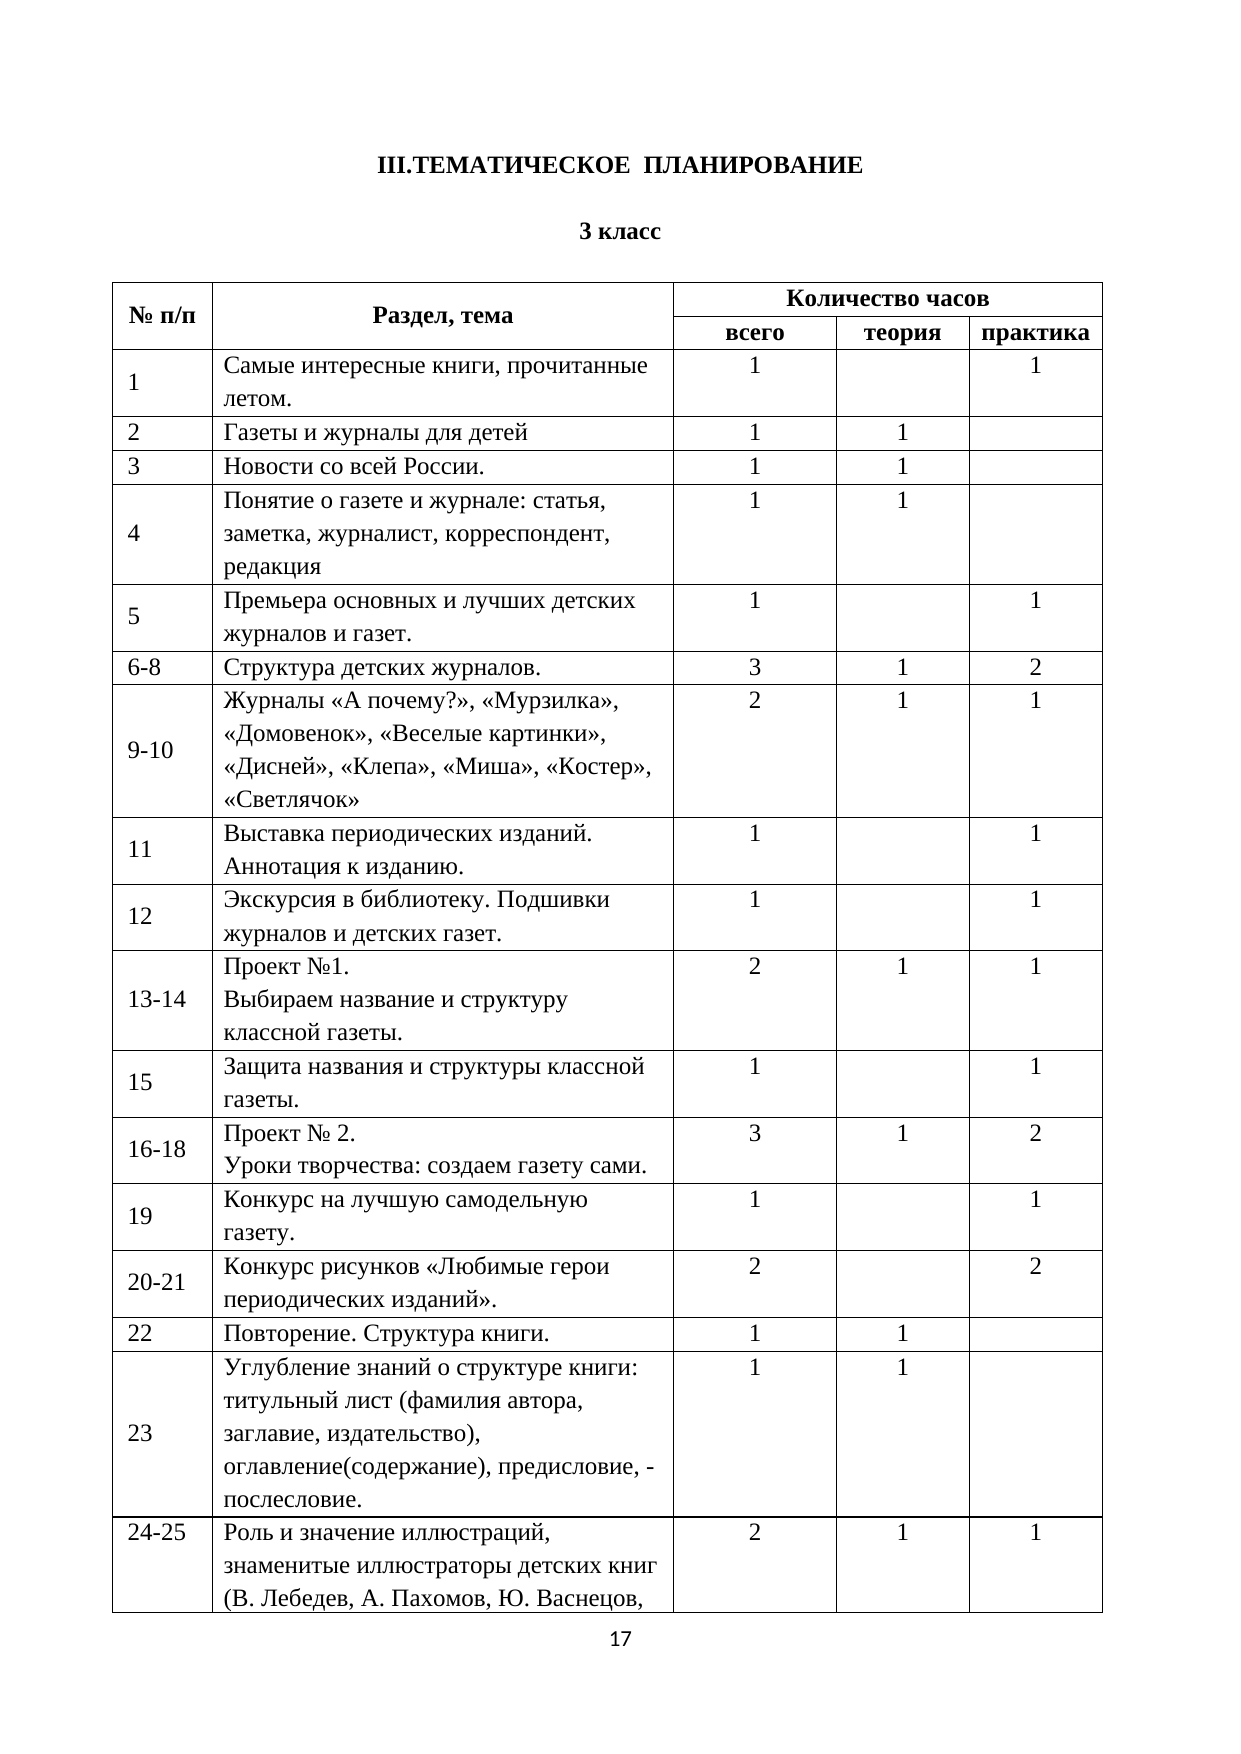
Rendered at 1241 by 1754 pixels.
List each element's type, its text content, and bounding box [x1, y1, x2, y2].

table_cell Проект № 2. Уроки творчества: создаем газету сами. [213, 1118, 673, 1183]
table_cell 1 [837, 951, 969, 1050]
table_cell 1 [970, 1051, 1102, 1117]
text 3 класс [112, 216, 1128, 245]
table_cell Газеты и журналы для детей [213, 417, 673, 450]
table_cell 6-8 [113, 652, 212, 684]
table_cell [970, 1318, 1102, 1351]
table_cell 1 [837, 1518, 969, 1612]
table_cell теория [837, 317, 969, 349]
table_cell 2 [970, 652, 1102, 684]
table_cell 1 [674, 350, 836, 416]
table_cell 2 [674, 1251, 836, 1317]
table_cell 1 [970, 885, 1102, 950]
table_cell 4 [113, 485, 212, 584]
table_cell [837, 885, 969, 950]
table_cell 20-21 [113, 1251, 212, 1317]
table_cell 1 [970, 685, 1102, 817]
table_cell 16-18 [113, 1118, 212, 1183]
table_cell 1 [837, 451, 969, 484]
table_cell 12 [113, 885, 212, 950]
table_cell 15 [113, 1051, 212, 1117]
table_cell 11 [113, 818, 212, 883]
table_cell 1 [970, 585, 1102, 651]
table_cell 9-10 [113, 685, 212, 817]
table_header Количество часов [674, 283, 1102, 316]
table_cell [837, 350, 969, 416]
table_cell [837, 585, 969, 651]
table_cell [970, 485, 1102, 584]
table_header № п/п [113, 283, 212, 349]
table_cell 1 [970, 1184, 1102, 1250]
table_cell 1 [674, 1318, 836, 1351]
table_cell 24-25 [113, 1518, 212, 1612]
text III.Тематическое планирование [112, 150, 1128, 179]
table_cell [213, 1518, 673, 1612]
table_cell 5 [113, 585, 212, 651]
table_cell [837, 1251, 969, 1317]
table_cell 19 [113, 1184, 212, 1250]
table_cell 1 [674, 1184, 836, 1250]
table_cell Защита названия и структуры классной газеты. [213, 1051, 673, 1117]
table_cell 1 [970, 350, 1102, 416]
table_cell 1 [970, 818, 1102, 883]
table_cell 1 [837, 1352, 969, 1516]
table_cell 2 [970, 1118, 1102, 1183]
table_cell 1 [837, 485, 969, 584]
table_cell 1 [674, 885, 836, 950]
table_cell 22 [113, 1318, 212, 1351]
table_cell 1 [674, 417, 836, 450]
table_cell 2 [970, 1251, 1102, 1317]
table_cell [970, 1352, 1102, 1516]
table_header Раздел, тема [213, 283, 673, 349]
table_cell Журналы «А почему?», «Мурзилка», «Домовенок», «Веселые картинки», «Дисней», «Клепа», «Миша», «Костер», «Светлячок» [213, 685, 673, 817]
table_cell Конкурс на лучшую самодельную газету. [213, 1184, 673, 1250]
table_cell 2 [113, 417, 212, 450]
table_cell 1 [837, 652, 969, 684]
table_cell 1 [837, 1118, 969, 1183]
table_cell 2 [674, 1518, 836, 1612]
table_cell 3 [113, 451, 212, 484]
table_cell 1 [674, 1051, 836, 1117]
table_cell практика [970, 317, 1102, 349]
table_cell 2 [674, 685, 836, 817]
table_cell [837, 818, 969, 883]
table_cell Премьера основных и лучших детских журналов и газет. [213, 585, 673, 651]
table_cell 1 [674, 1352, 836, 1516]
table_cell 1 [674, 485, 836, 584]
table_cell 13-14 [113, 951, 212, 1050]
table_cell Новости со всей России. [213, 451, 673, 484]
table_cell 3 [674, 652, 836, 684]
table_cell 2 [674, 951, 836, 1050]
table_cell Углубление знаний о структуре книги: титульный лист (фамилия автора, заглавие, издательство), оглавление(содержание), предисловие, -послесловие. [213, 1352, 673, 1516]
table_cell Понятие о газете и журнале: статья, заметка, журналист, корреспондент, редакция [213, 485, 673, 584]
table_cell всего [674, 317, 836, 349]
table_cell 1 [674, 451, 836, 484]
table_cell Экскурсия в библиотеку. Подшивки журналов и детских газет. [213, 885, 673, 950]
table_cell Выставка периодических изданий. Аннотация к изданию. [213, 818, 673, 883]
table_cell 1 [113, 350, 212, 416]
table_cell [837, 1051, 969, 1117]
table_cell Самые интересные книги, прочитанные летом. [213, 350, 673, 416]
table_cell Повторение. Структура книги. [213, 1318, 673, 1351]
table_cell 1 [674, 818, 836, 883]
table_cell [837, 1184, 969, 1250]
table_cell 1 [970, 951, 1102, 1050]
table_cell Проект №1. Выбираем название и структуру классной газеты. [213, 951, 673, 1050]
table_cell Структура детских журналов. [213, 652, 673, 684]
table_cell 1 [837, 685, 969, 817]
table_cell Конкурс рисунков «Любимые герои периодических изданий». [213, 1251, 673, 1317]
table_cell 3 [674, 1118, 836, 1183]
table_cell 1 [837, 1318, 969, 1351]
table_cell [970, 451, 1102, 484]
table_cell 23 [113, 1352, 212, 1516]
table_cell [970, 417, 1102, 450]
table_cell 1 [674, 585, 836, 651]
table_cell 1 [837, 417, 969, 450]
table_cell 1 [970, 1518, 1102, 1612]
